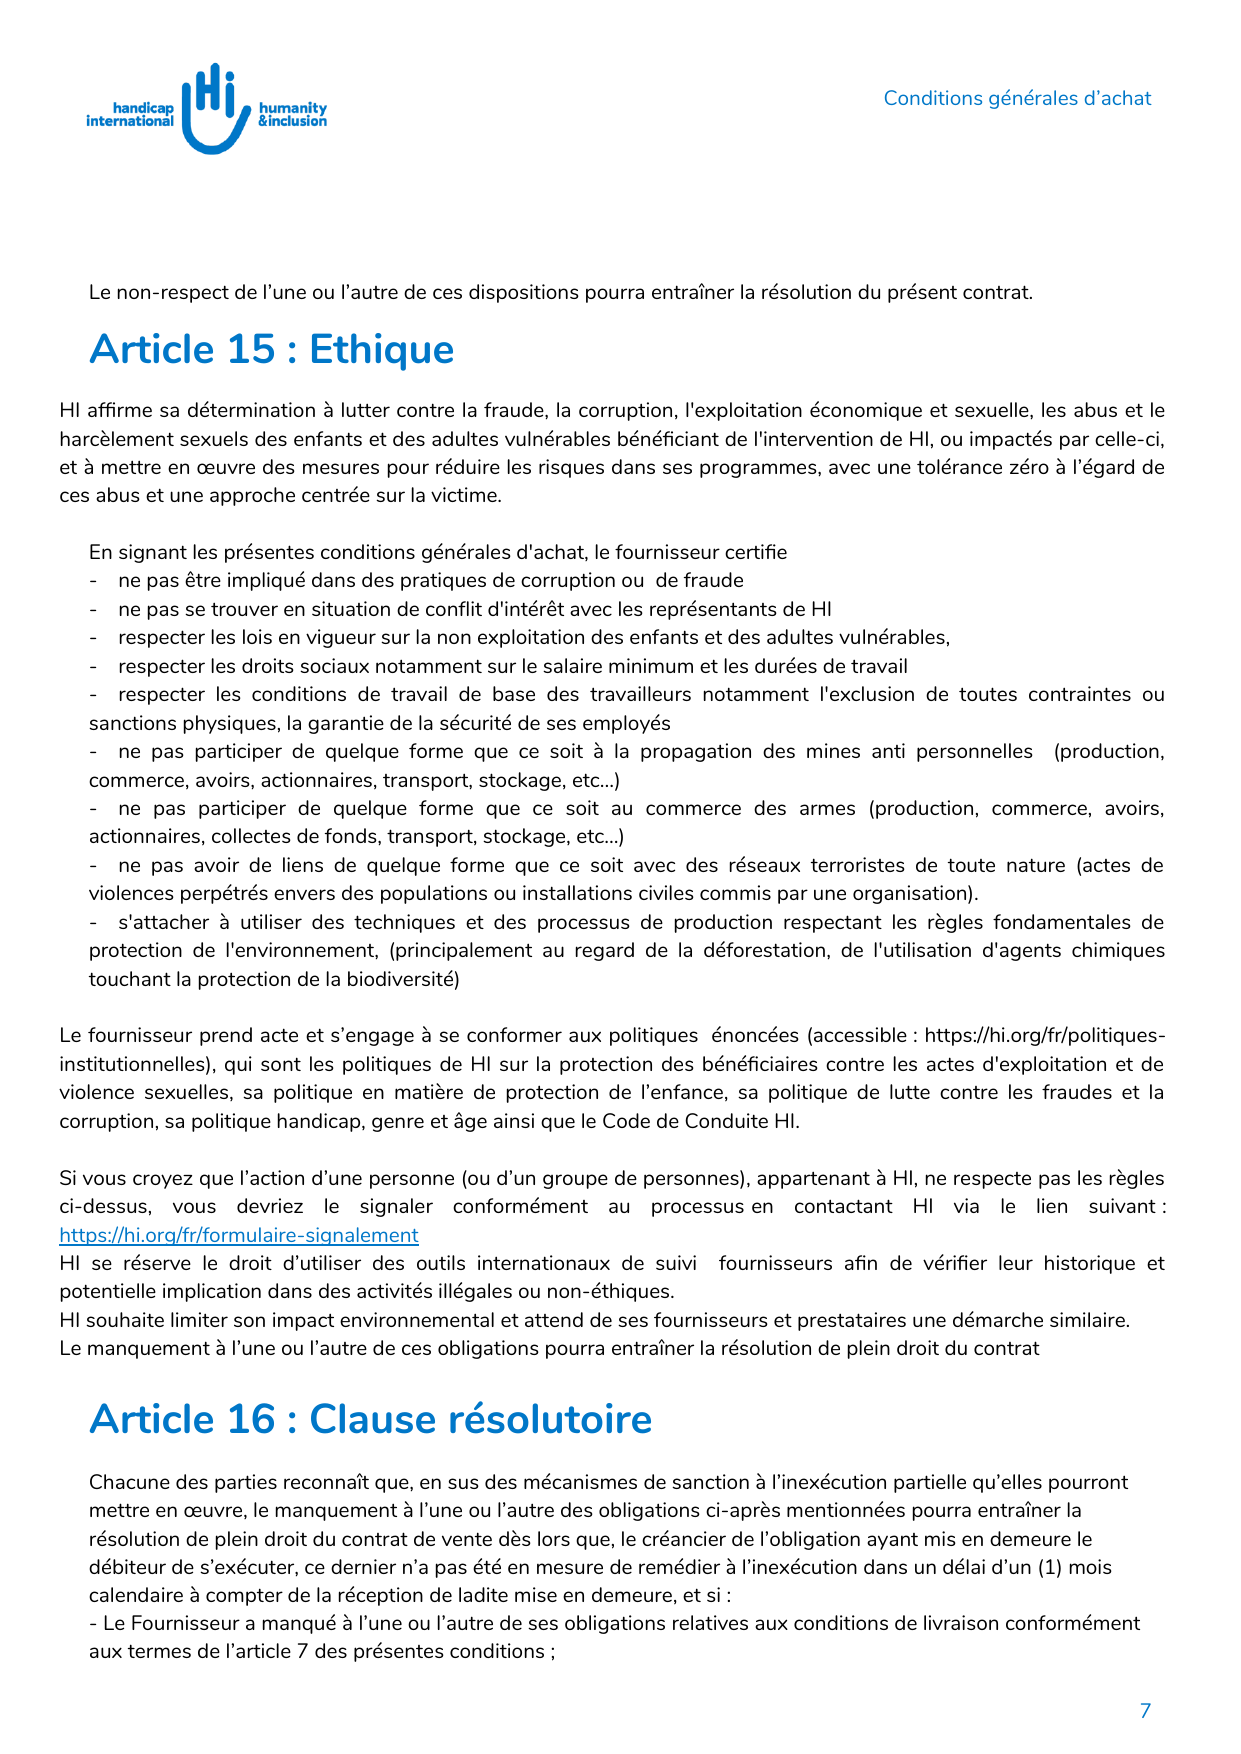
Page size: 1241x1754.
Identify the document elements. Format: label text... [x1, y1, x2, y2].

text Si vous croyez que l’action d’une personne (ou d’un groupe de personnes), appartenant à HI, ne respecte pas les règles ci-dessus, vous devriez le signaler conformément au processus en contactant HI via le lien suivant : https://hi.org/fr/formulaire-signalement [59, 1164, 1167, 1249]
text - ne pas être impliqué dans des pratiques de corruption ou de fraude [89, 567, 1167, 595]
subtitle Article 16 : Clause résolutoire [89, 1392, 1167, 1448]
text - respecter les lois en vigueur sur la non exploitation des enfants et des adultes vulnérables, [89, 624, 1167, 652]
text - ne pas participer de quelque forme que ce soit au commerce des armes (production, commerce, avoirs, actionnaires, collectes de fonds, transport, stockage, etc…) [88, 794, 1167, 851]
text HI souhaite limiter son impact environnemental et attend de ses fournisseurs et prestataires une démarche similaire. [59, 1306, 1167, 1335]
subtitle HI affirme sa détermination à lutter contre la fraude, la corruption, l'exploitation économique et sexuelle, les abus et le harcèlement sexuels des enfants et des adultes vulnérables bénéficiant de l'intervention de HI, ou impactés par celle-ci, et à mettre en œuvre des mesures pour réduire les risques dans ses programmes, avec une tolérance zéro à l’égard de ces abus et une approche centrée sur la victime. [59, 397, 1167, 510]
text - respecter les conditions de travail de base des travailleurs notamment l'exclusion de toutes contraintes ou sanctions physiques, la garantie de la sécurité de ses employés [89, 681, 1167, 737]
subtitle Le fournisseur prend acte et s’engage à se conformer aux politiques énoncées (accessible : https://hi.org/fr/politiques-institutionnelles), qui sont les politiques de HI sur la protection des bénéficiaires contre les actes d'exploitation et de violence sexuelles, sa politique en matière de protection de l’enfance, sa politique de lutte contre les fraudes et la corruption, sa politique handicap, genre et âge ainsi que le Code de Conduite HI. [59, 1022, 1167, 1136]
picture [78, 55, 334, 163]
text Chacune des parties reconnaît que, en sus des mécanismes de sanction à l’inexécution partielle qu’elles pourront mettre en œuvre, le manquement à l’une ou l’autre des obligations ci-après mentionnées pourra entraîner la résolution de plein droit du contrat de vente dès lors que, le créancier de l’obligation ayant mis en demeure le débiteur de s’exécuter, ce dernier n’a pas été en mesure de remédier à l’inexécution dans un délai d’un (1) mois calendaire à compter de la réception de ladite mise en demeure, et si : [89, 1467, 1152, 1608]
text HI se réserve le droit d’utiliser des outils internationaux de suivi fournisseurs afin de vérifier leur historique et potentielle implication dans des activités illégales ou non-éthiques. [59, 1249, 1167, 1306]
text Le non-respect de l’une ou l’autre de ces dispositions pourra entraîner la résolution du présent contrat. [89, 278, 1167, 307]
text - ne pas se trouver en situation de conflit d'intérêt avec les représentants de HI [89, 595, 1167, 624]
text - ne pas participer de quelque forme que ce soit à la propagation des mines anti personnelles (production, commerce, avoirs, actionnaires, transport, stockage, etc…) [88, 737, 1167, 794]
subtitle Article 15 : Ethique [89, 321, 1167, 378]
text Le manquement à l’une ou l’autre de ces obligations pourra entraîner la résolution de plein droit du contrat [59, 1335, 1167, 1363]
text - ne pas avoir de liens de quelque forme que ce soit avec des réseaux terroristes de toute nature (actes de violences perpétrés envers des populations ou installations civiles commis par une organisation). [88, 851, 1167, 908]
text - Le Fournisseur a manqué à l’une ou l’autre de ses obligations relatives aux conditions de livraison conformément aux termes de l’article 7 des présentes conditions ; [89, 1608, 1152, 1664]
text - respecter les droits sociaux notamment sur le salaire minimum et les durées de travail [89, 652, 1167, 681]
text - s'attacher à utiliser des techniques et des processus de production respectant les règles fondamentales de protection de l'environnement, (principalement au regard de la déforestation, de l'utilisation d'agents chimiques touchant la protection de la biodiversité) [88, 908, 1167, 993]
text En signant les présentes conditions générales d'achat, le fournisseur certifie [89, 538, 1167, 567]
